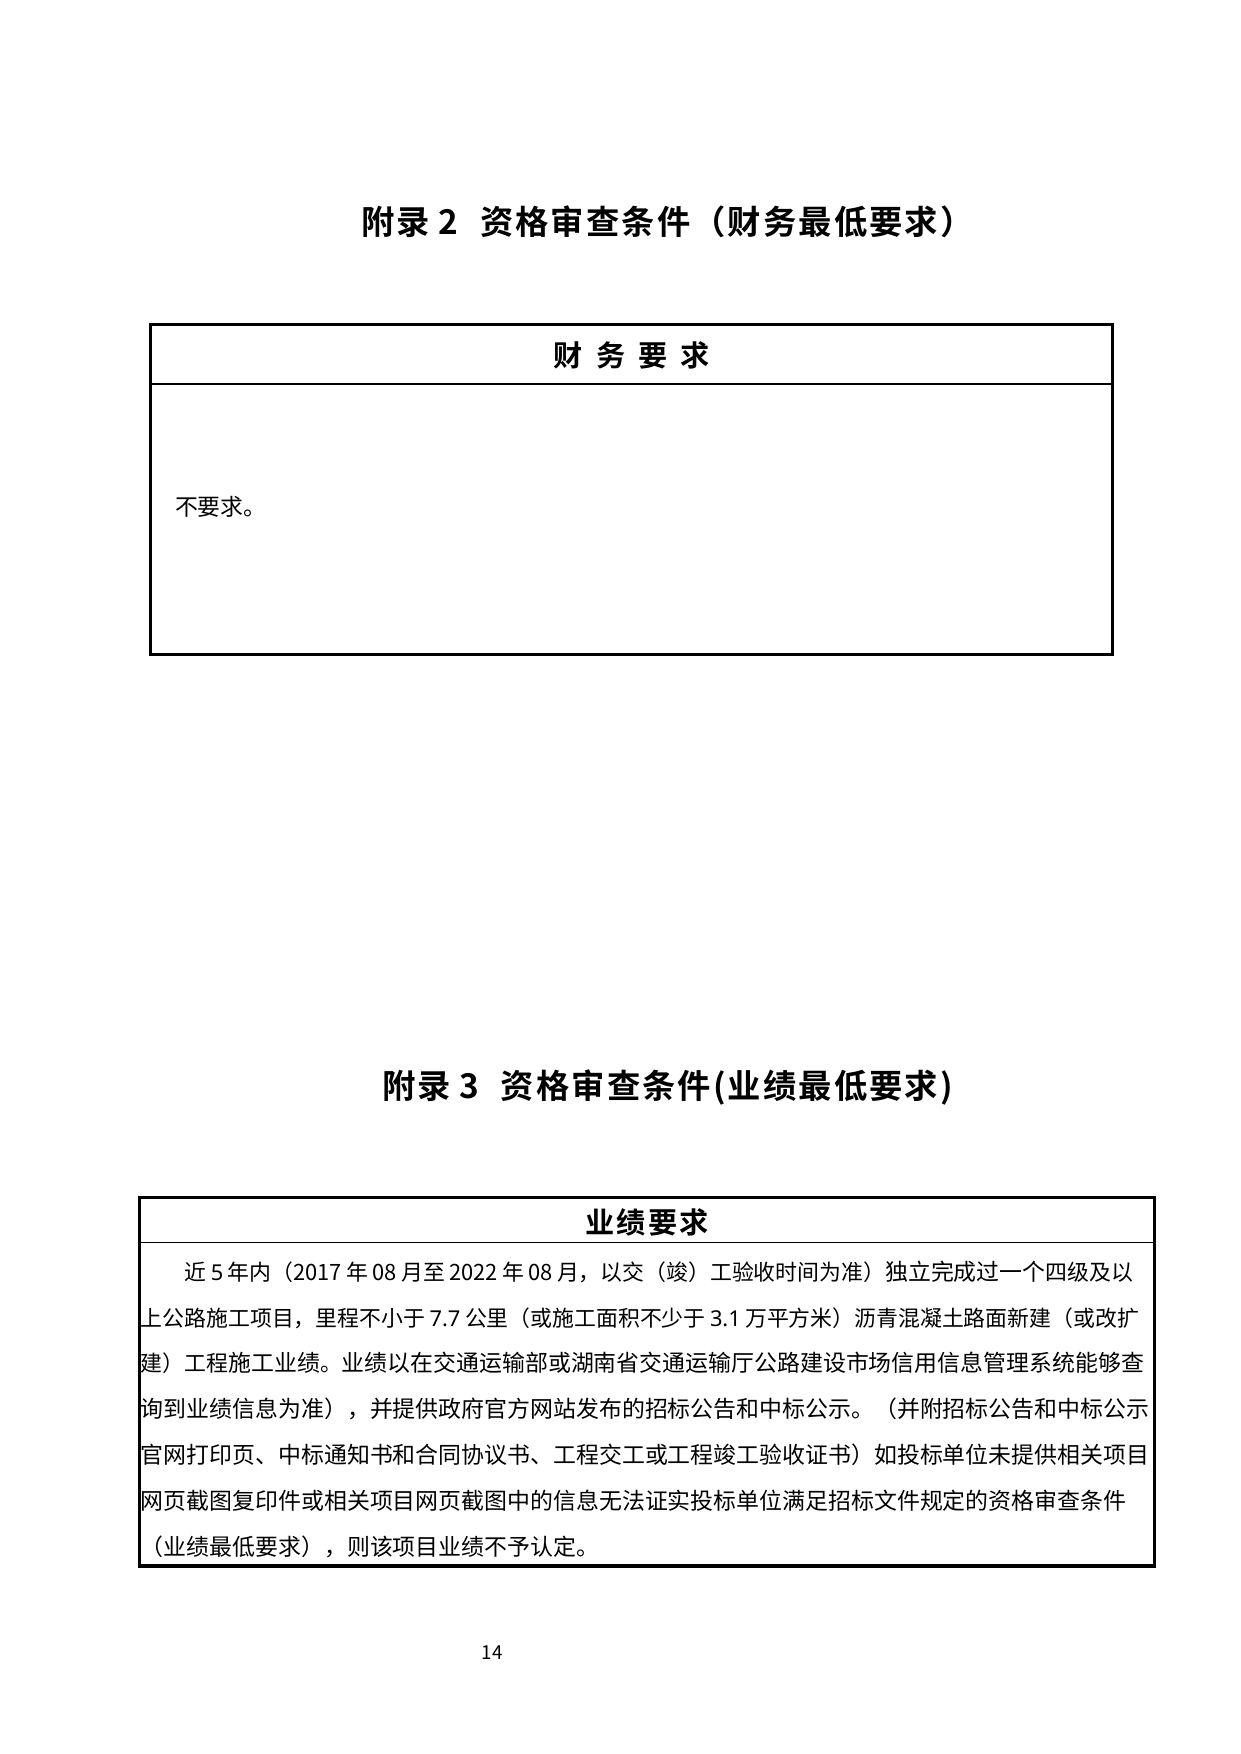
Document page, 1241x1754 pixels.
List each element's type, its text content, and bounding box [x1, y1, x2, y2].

table_cell 不要求。 [152, 385, 1111, 653]
text 附录2 资格审查条件（财务最低要求） [127, 196, 1136, 244]
table_header 财 务 要 求 [152, 326, 1111, 383]
text 附录3 资格审查条件(业绩最低要求) [127, 1060, 1136, 1108]
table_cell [141, 1243, 1153, 1564]
table_header 业绩要求 [141, 1199, 1153, 1242]
